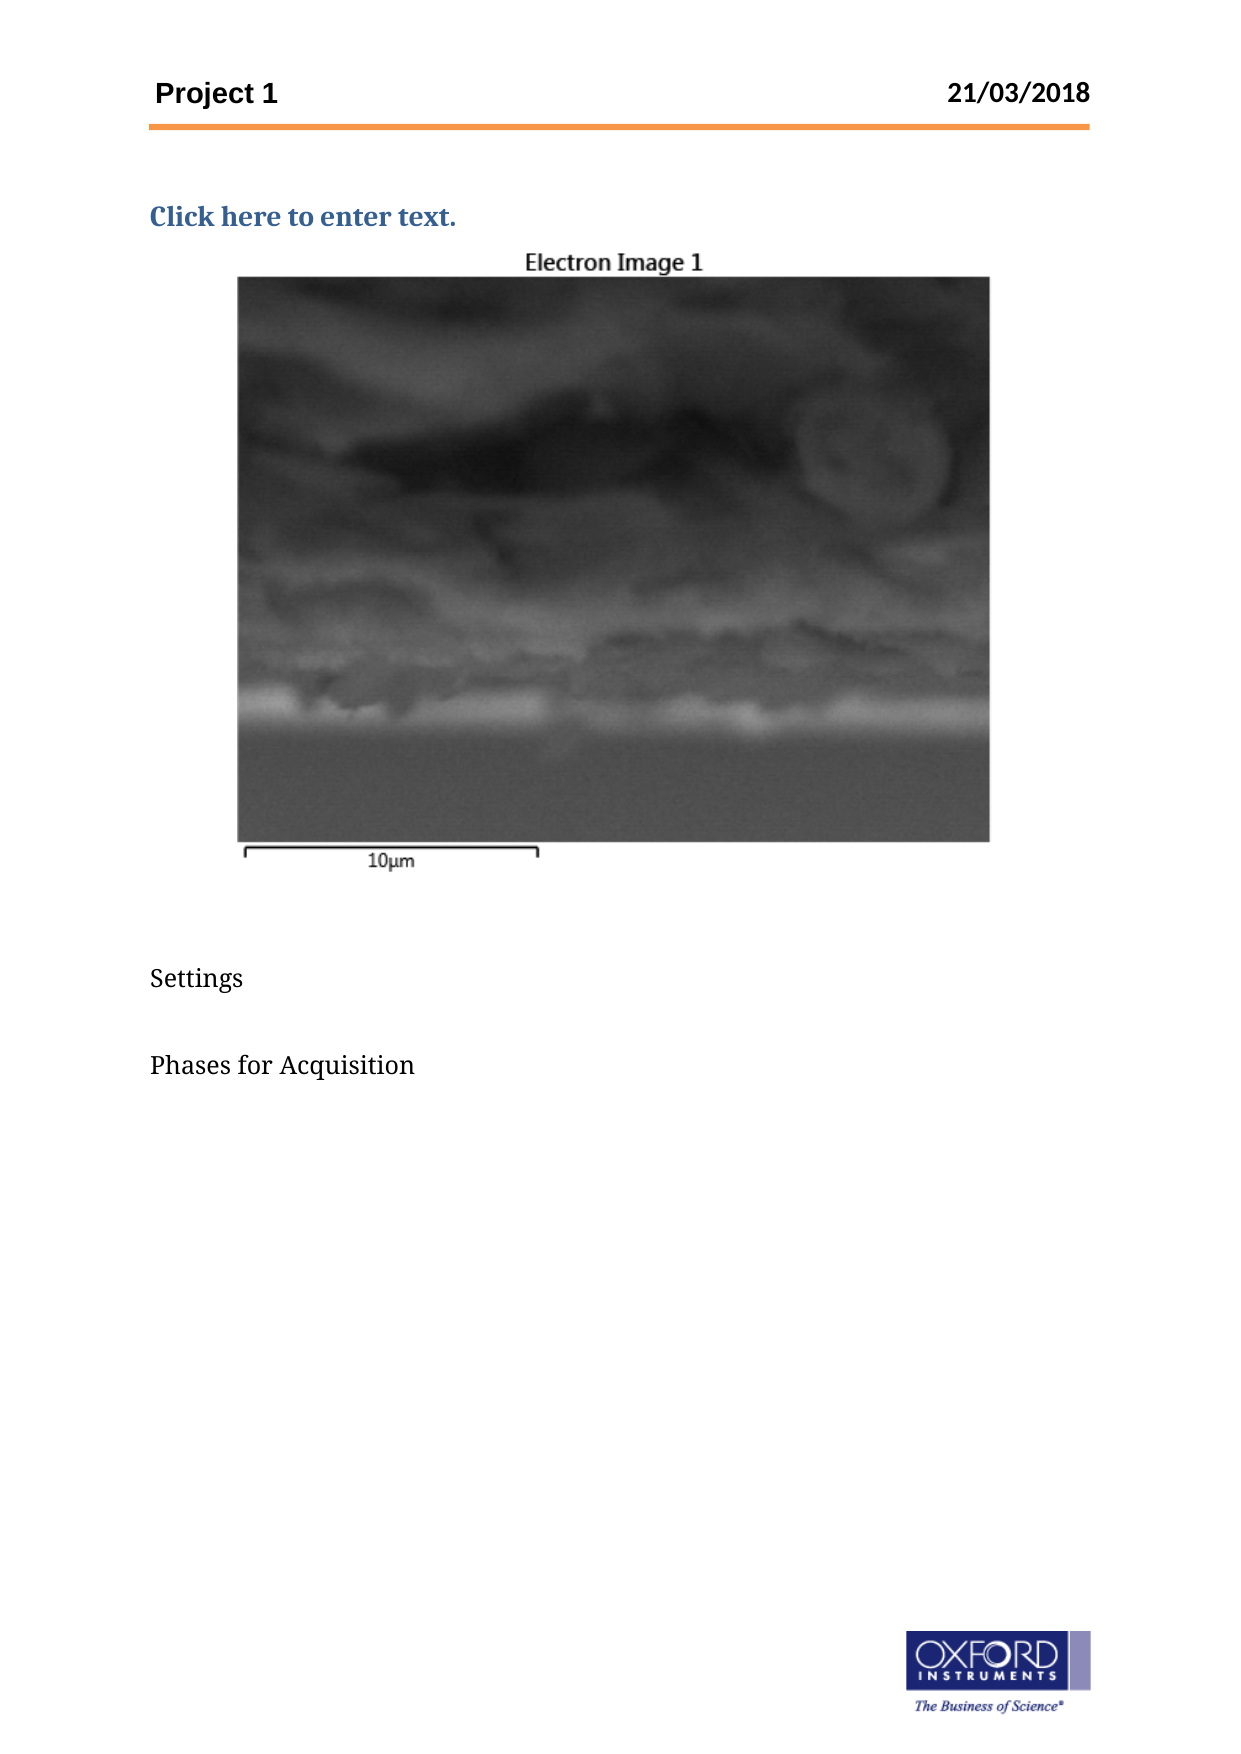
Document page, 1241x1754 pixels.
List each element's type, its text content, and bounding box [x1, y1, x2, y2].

text Phases for Acquisition [150, 1047, 1090, 1081]
picture [906, 1631, 1091, 1716]
text Settings [150, 960, 1090, 994]
